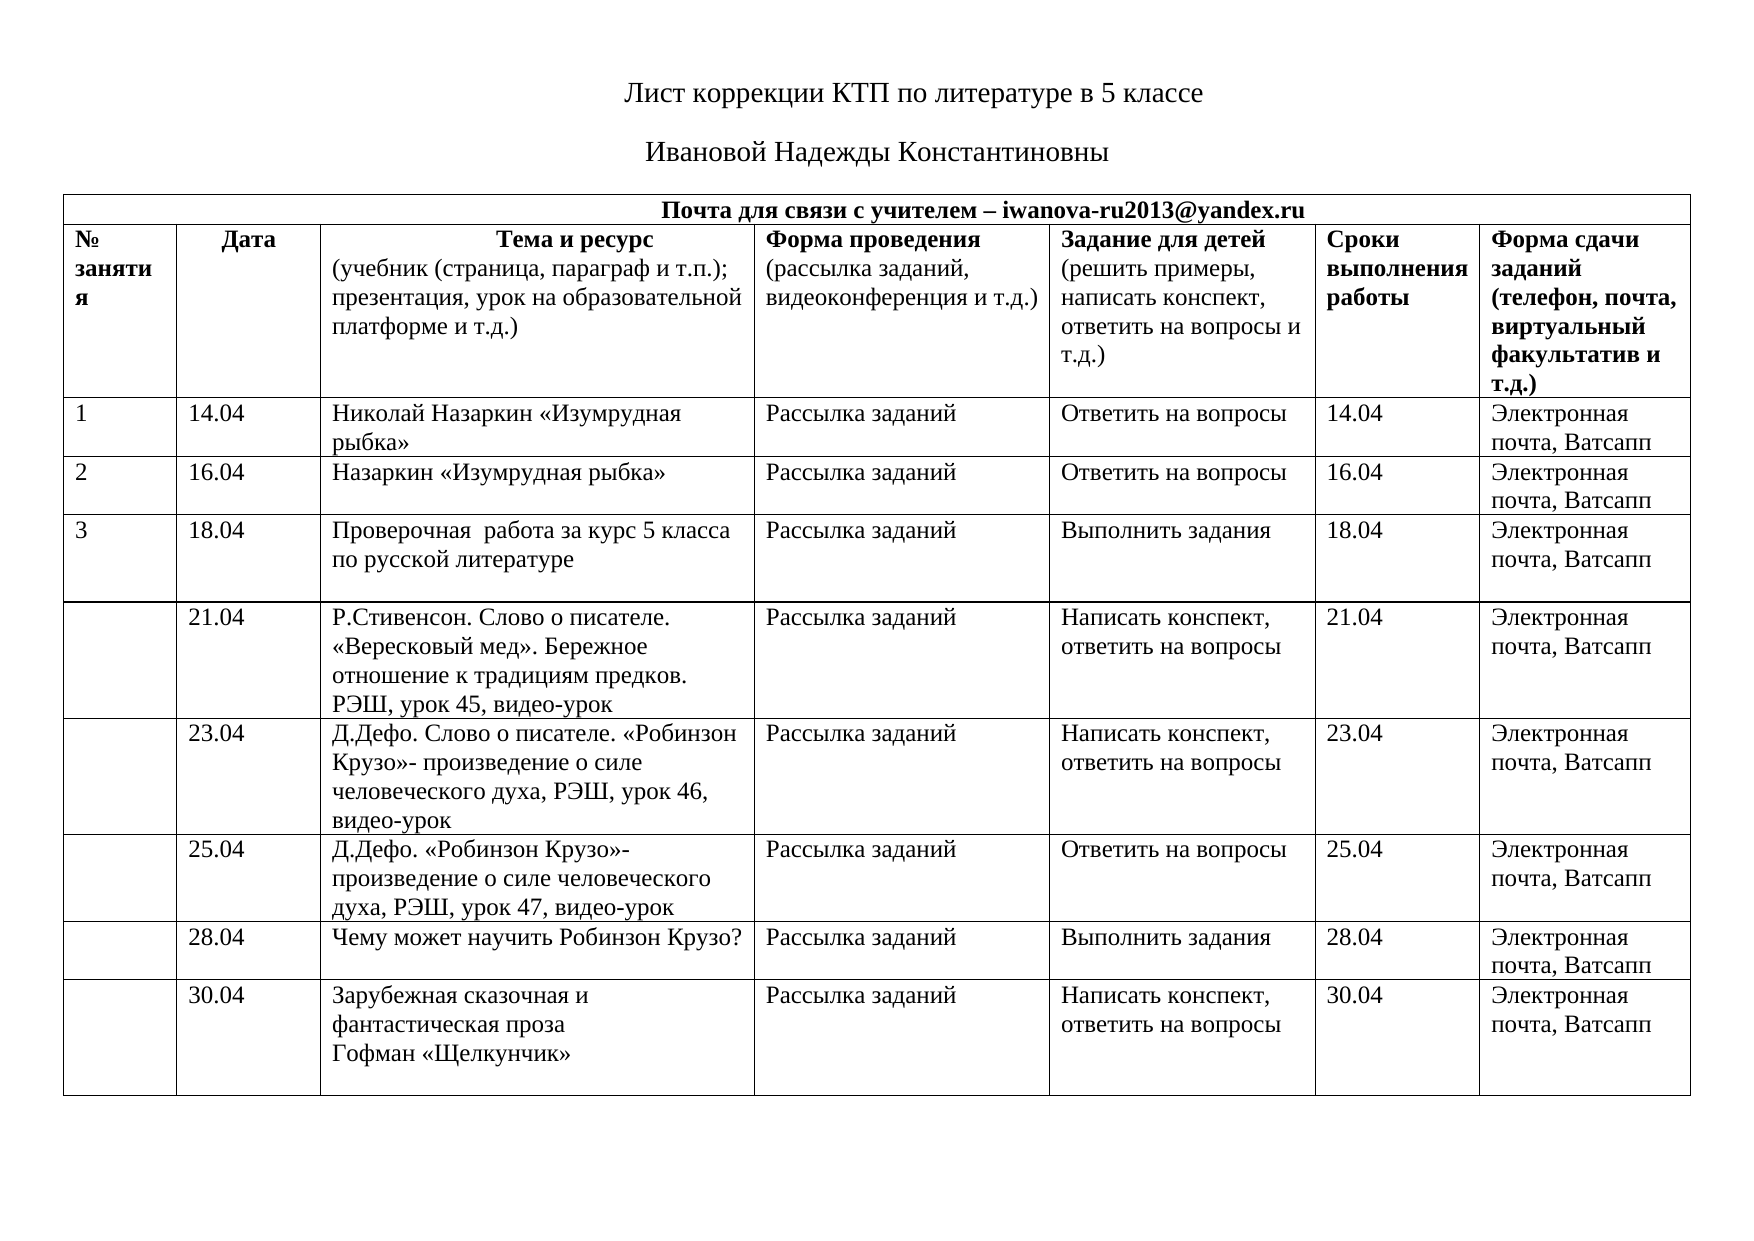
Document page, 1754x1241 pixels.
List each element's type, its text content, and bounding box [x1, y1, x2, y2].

table_cell 16.04 [177, 457, 320, 514]
table_cell Выполнить задания [1050, 515, 1315, 601]
table_cell Электронная почта, Ватсапп [1480, 457, 1690, 514]
table_cell 1 [64, 398, 176, 456]
table_cell 25.04 [1316, 835, 1479, 921]
table_cell Зарубежная сказочная и фантастическая проза Гофман «Щелкунчик» [321, 980, 754, 1095]
table_cell Написать конспект, ответить на вопросы [1050, 603, 1315, 717]
table_cell [64, 719, 176, 833]
table_cell Задание для детей (решить примеры, написать конспект, ответить на вопросы и т.д.) [1050, 225, 1315, 397]
table_cell 21.04 [177, 603, 320, 717]
table_header Почта для связи с учителем – iwanova-ru2013@yandex.ru [64, 195, 1690, 223]
table_cell [64, 835, 176, 921]
table_cell Ответить на вопросы [1050, 398, 1315, 456]
table_cell Выполнить задания [1050, 922, 1315, 979]
table_cell Чему может научить Робинзон Крузо? [321, 922, 754, 979]
table_cell 3 [64, 515, 176, 601]
text Лист коррекции КТП по литературе в 5 классе [75, 75, 1679, 108]
table_cell Рассылка заданий [755, 515, 1049, 601]
table_cell 30.04 [177, 980, 320, 1095]
table_cell Написать конспект, ответить на вопросы [1050, 719, 1315, 833]
table_cell 30.04 [1316, 980, 1479, 1095]
table_cell Рассылка заданий [755, 398, 1049, 456]
table_cell 28.04 [1316, 922, 1479, 979]
table_cell Проверочная работа за курс 5 класса по русской литературе [321, 515, 754, 601]
table_cell [64, 603, 176, 717]
table_cell Форма проведения (рассылка заданий, видеоконференция и т.д.) [755, 225, 1049, 397]
table_cell Дата [177, 225, 320, 397]
table_cell 25.04 [177, 835, 320, 921]
table_cell [64, 922, 176, 979]
table_cell 23.04 [1316, 719, 1479, 833]
table_cell 23.04 [177, 719, 320, 833]
table_cell Д.Дефо. «Робинзон Крузо»- произведение о силе человеческого духа, РЭШ, урок 47, видео-урок [321, 835, 754, 921]
table_cell Электронная почта, Ватсапп [1480, 922, 1690, 979]
table_cell 2 [64, 457, 176, 514]
table_cell 21.04 [1316, 603, 1479, 717]
table_cell Электронная почта, Ватсапп [1480, 603, 1690, 717]
table_cell Электронная почта, Ватсапп [1480, 835, 1690, 921]
table_cell Написать конспект, ответить на вопросы [1050, 980, 1315, 1095]
table_cell Д.Дефо. Слово о писателе. «Робинзон Крузо»- произведение о силе человеческого духа, РЭШ, урок 46, видео-урок [321, 719, 754, 833]
table_cell Электронная почта, Ватсапп [1480, 515, 1690, 601]
table_cell Рассылка заданий [755, 980, 1049, 1095]
table_cell Рассылка заданий [755, 603, 1049, 717]
text Ивановой Надежды Константиновны [75, 134, 1679, 168]
table_cell Рассылка заданий [755, 719, 1049, 833]
table_cell 18.04 [1316, 515, 1479, 601]
table_cell Ответить на вопросы [1050, 835, 1315, 921]
table_cell 18.04 [177, 515, 320, 601]
table_cell [64, 980, 176, 1095]
table_cell 14.04 [177, 398, 320, 456]
table_cell 14.04 [1316, 398, 1479, 456]
table_cell Николай Назаркин «Изумрудная рыбка» [321, 398, 754, 456]
table_cell Рассылка заданий [755, 457, 1049, 514]
table_cell Сроки выполнения работы [1316, 225, 1479, 397]
table_cell Электронная почта, Ватсапп [1480, 398, 1690, 456]
table_cell 28.04 [177, 922, 320, 979]
table_cell 16.04 [1316, 457, 1479, 514]
table_cell Рассылка заданий [755, 922, 1049, 979]
table_cell Назаркин «Изумрудная рыбка» [321, 457, 754, 514]
table_cell Ответить на вопросы [1050, 457, 1315, 514]
table_cell Рассылка заданий [755, 835, 1049, 921]
table_cell Р.Стивенсон. Слово о писателе. «Вересковый мед». Бережное отношение к традициям предков. РЭШ, урок 45, видео-урок [321, 603, 754, 717]
table_cell Электронная почта, Ватсапп [1480, 980, 1690, 1095]
table_cell Электронная почта, Ватсапп [1480, 719, 1690, 833]
table_cell Тема и ресурс (учебник (страница, параграф и т.п.); презентация, урок на образовательной платформе и т.д.) [321, 225, 754, 397]
table_cell Форма сдачи заданий (телефон, почта, виртуальный факультатив и т.д.) [1480, 225, 1690, 397]
table_cell № занятия [64, 225, 176, 397]
